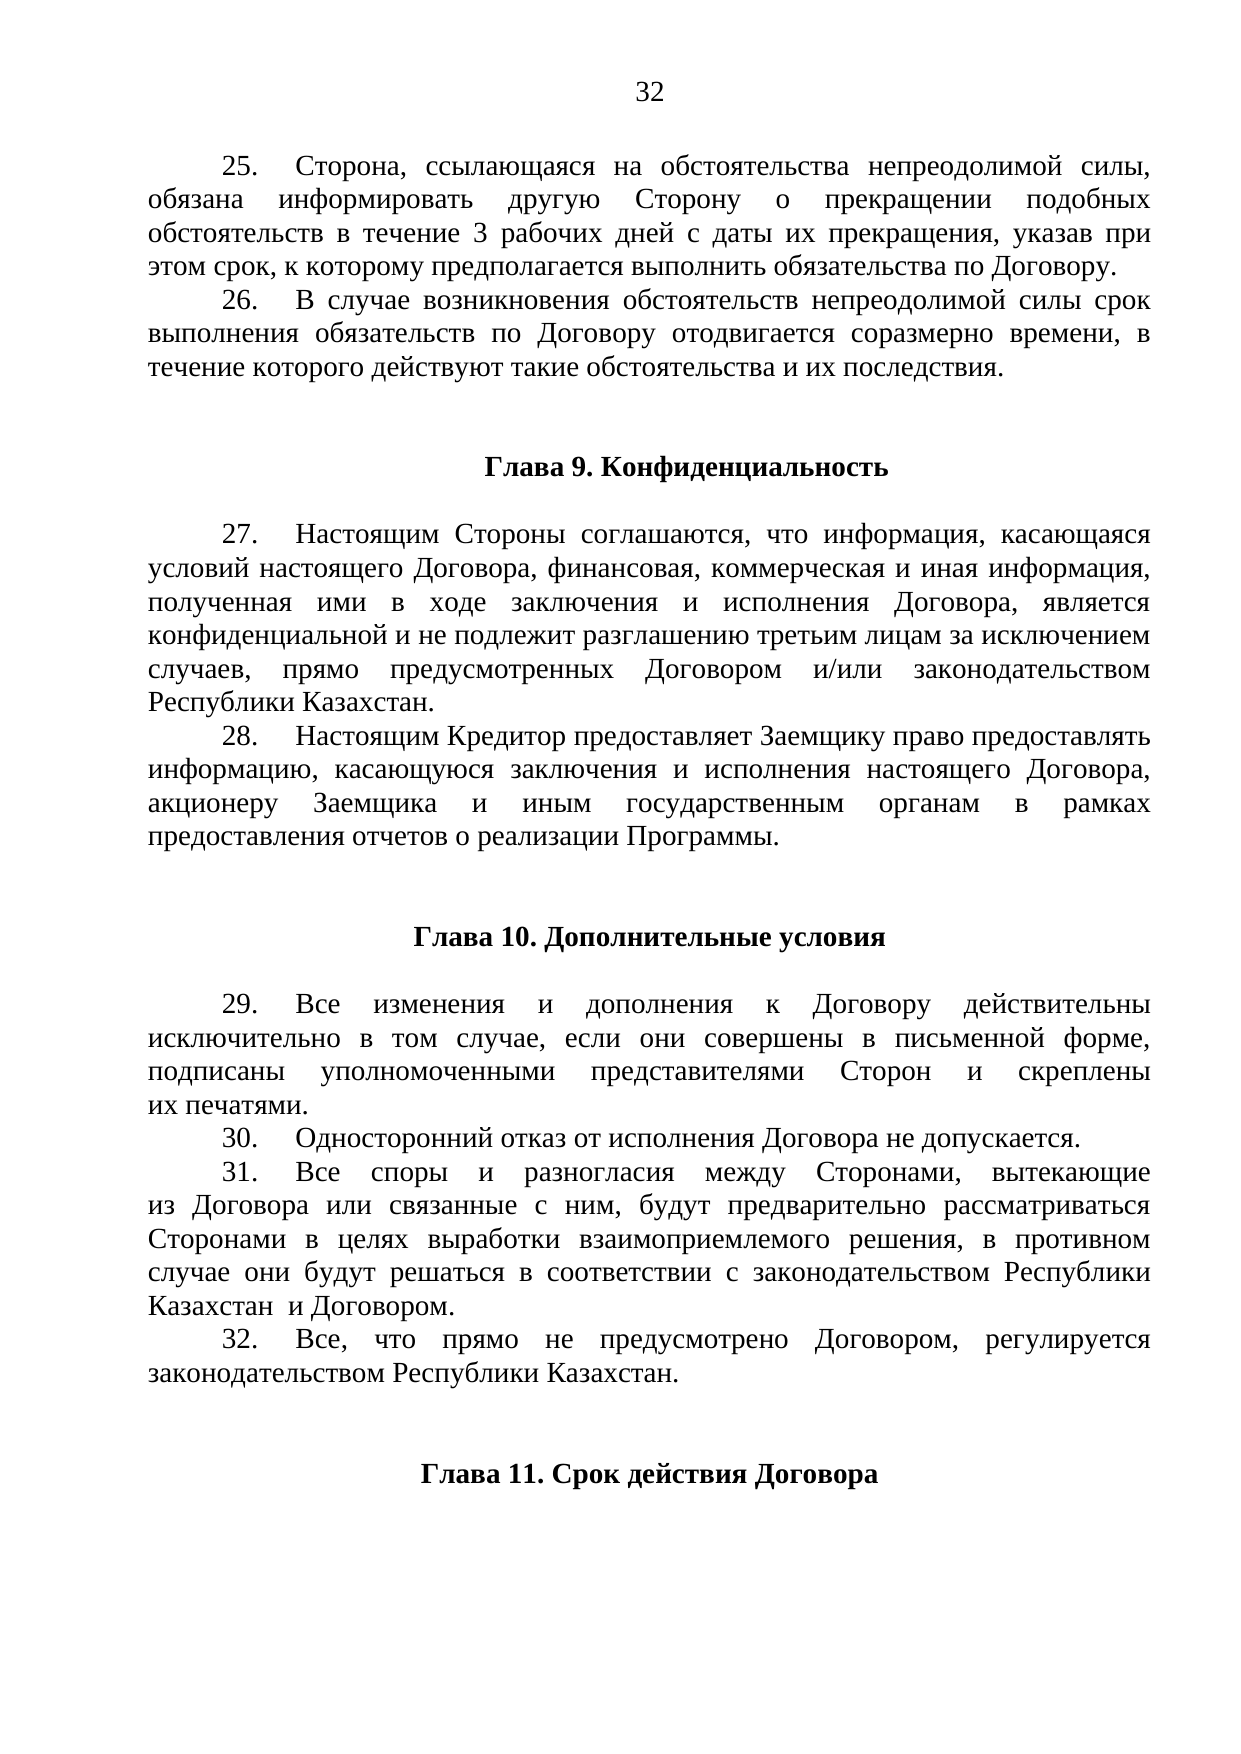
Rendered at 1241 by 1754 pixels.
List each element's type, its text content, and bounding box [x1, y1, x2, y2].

text Глава 11. Срок действия Договора [148, 1456, 1152, 1489]
list Односторонний отказ от исполнения Договора не допускается. [148, 1120, 1152, 1154]
text Глава 9. Конфиденциальность [148, 449, 1152, 483]
list Все изменения и дополнения к Договору действительны исключительно в том случае, если они совершены в письменной форме, подписаны уполномоченными представителями Сторон и скреплены их печатями. [148, 986, 1152, 1120]
text Глава 10. Дополнительные условия [148, 919, 1152, 953]
list Все, что прямо не предусмотрено Договором, регулируется законодательством Республики Казахстан. [148, 1322, 1152, 1389]
list Все споры и разногласия между Сторонами, вытекающие из Договора или связанные с ним, будут предварительно рассматриваться Сторонами в целях выработки взаимоприемлемого решения, в противном случае они будут решаться в соответствии с законодательством Республики Казахстан и Договором. [148, 1154, 1152, 1322]
list В случае возникновения обстоятельств непреодолимой силы срок выполнения обязательств по Договору отодвигается соразмерно времени, в течение которого действуют такие обстоятельства и их последствия. [148, 282, 1152, 382]
list Настоящим Стороны соглашаются, что информация, касающаяся условий настоящего Договора, финансовая, коммерческая и иная информация, полученная ими в ходе заключения и исполнения Договора, является конфиденциальной и не подлежит разглашению третьим лицам за исключением случаев, прямо предусмотренных Договором и/или законодательством Республики Казахстан. [148, 517, 1152, 718]
list Сторона, ссылающаяся на обстоятельства непреодолимой силы, обязана информировать другую Сторону о прекращении подобных обстоятельств в течение 3 рабочих дней с даты их прекращения, указав при этом срок, к которому предполагается выполнить обязательства по Договору. [148, 148, 1152, 282]
list Настоящим Кредитор предоставляет Заемщику право предоставлять информацию, касающуюся заключения и исполнения настоящего Договора, акционеру Заемщика и иным государственным органам в рамках предоставления отчетов о реализации Программы. [148, 718, 1152, 852]
